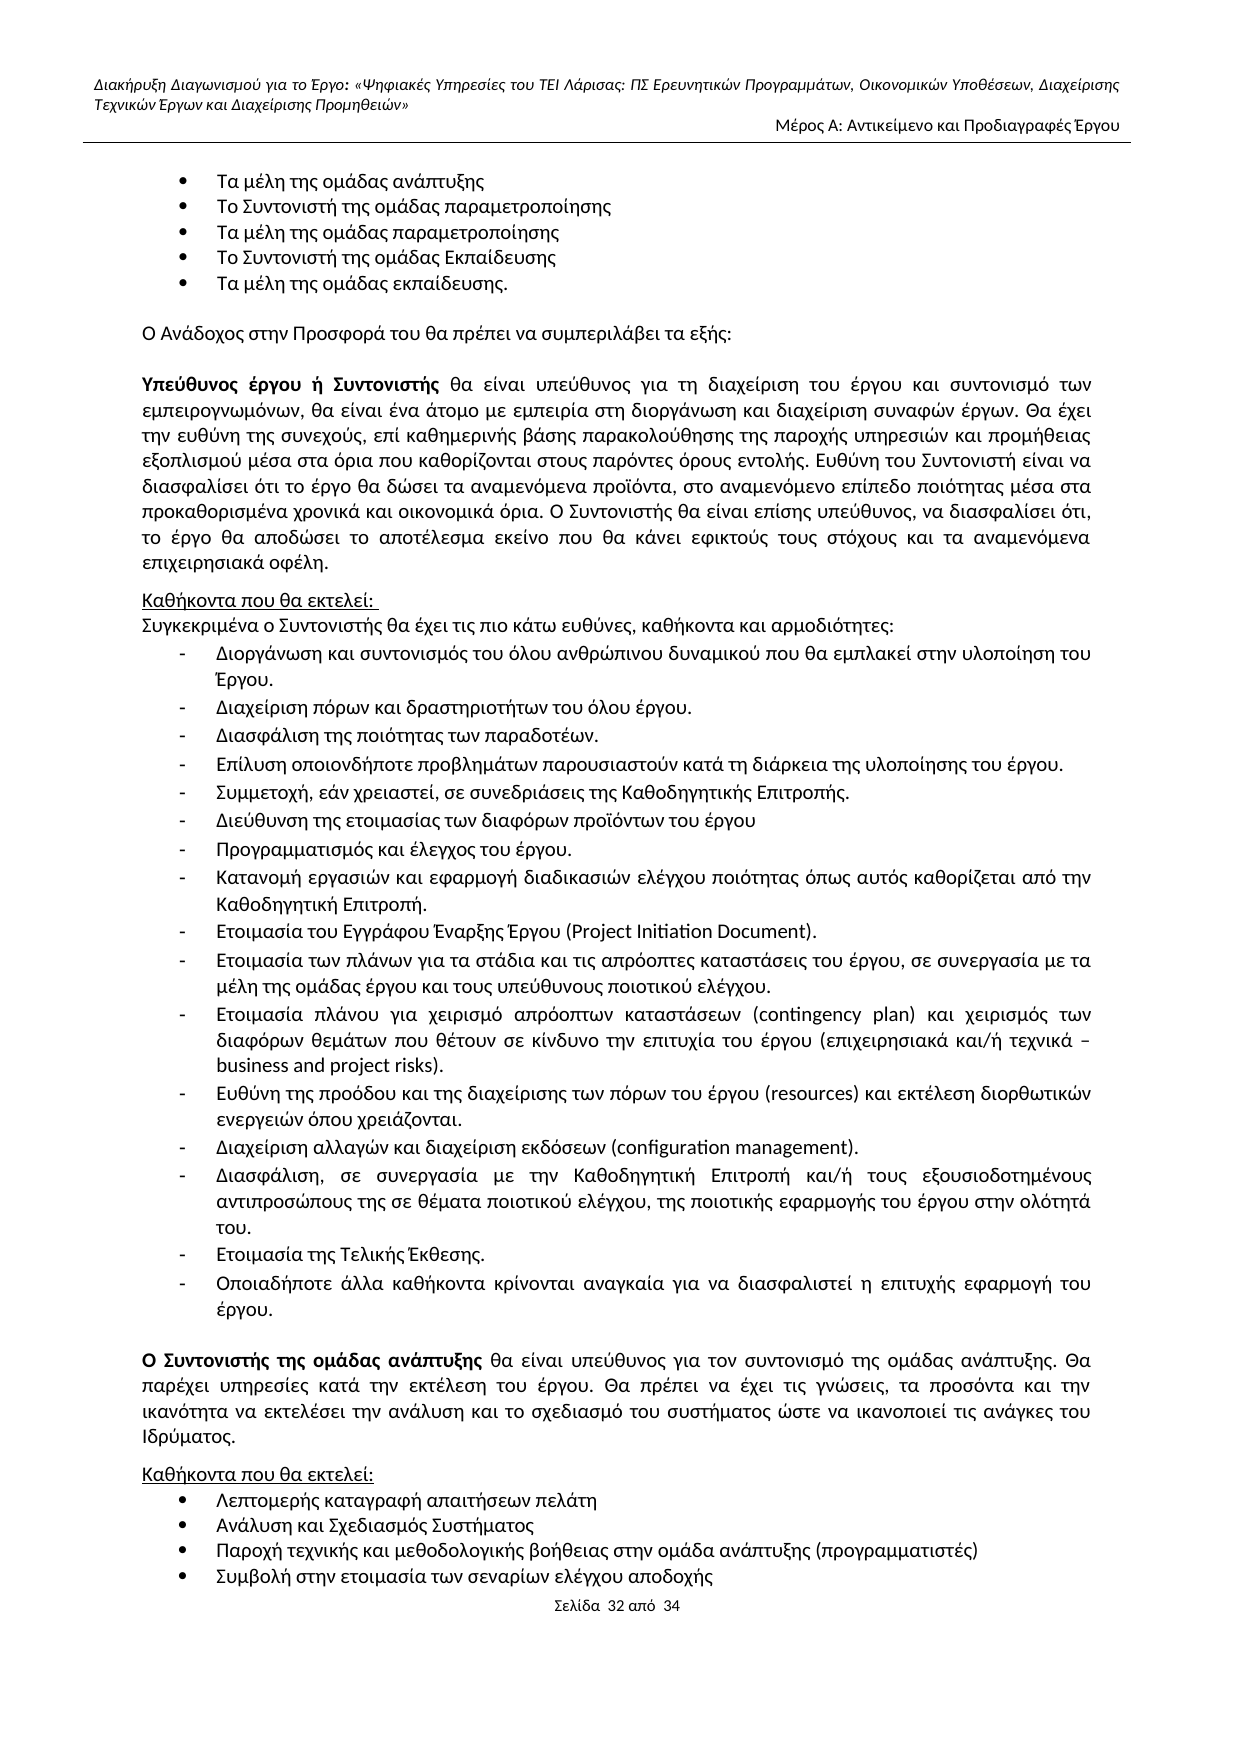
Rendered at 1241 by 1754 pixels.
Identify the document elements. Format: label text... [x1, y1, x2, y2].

list Διασφάλιση της ποιότητας των παραδοτέων. [179, 720, 1092, 749]
list Συμμετοχή, εάν χρειαστεί, σε συνεδριάσεις της Καθοδηγητικής Επιτροπής. [179, 777, 1092, 806]
list Διαχείριση πόρων και δραστηριοτήτων του όλου έργου. [179, 692, 1092, 720]
list Διοργάνωση και συντονισμός του όλου ανθρώπινου δυναμικού που θα εμπλακεί στην υλοποίηση του Έργου. [179, 638, 1092, 692]
list Επίλυση οποιονδήποτε προβλημάτων παρουσιαστούν κατά τη διάρκεια της υλοποίησης του έργου. [179, 749, 1092, 777]
list Οποιαδήποτε άλλα καθήκοντα κρίνονται αναγκαία για να διασφαλιστεί η επιτυχής εφαρμογή του έργου. [179, 1268, 1092, 1322]
list Τα μέλη της ομάδας ανάπτυξης [179, 168, 1092, 193]
text Συγκεκριμένα ο Συντονιστής θα έχει τις πιο κάτω ευθύνες, καθήκοντα και αρμοδιότητες: [142, 613, 1092, 638]
text Καθήκοντα που θα εκτελεί: [142, 1461, 1092, 1487]
list Ετοιμασία των πλάνων για τα στάδια και τις απρόοπτες καταστάσεις του έργου, σε συνεργασία με τα μέλη της ομάδας έργου και τους υπεύθυνους ποιοτικού ελέγχου. [179, 945, 1092, 999]
text Υπεύθυνος έργου ή Συντονιστής θα είναι υπεύθυνος για τη διαχείριση του έργου και συντονισμό των εμπειρογνωμόνων, θα είναι ένα άτομο με εμπειρία στη διοργάνωση και διαχείριση συναφών έργων. Θα έχει την ευθύνη της συνεχούς, επί καθημερινής βάσης παρακολούθησης της παροχής υπηρεσιών και προμήθειας εξοπλισμού μέσα στα όρια που καθορίζονται στους παρόντες όρους εντολής. Ευθύνη του Συντονιστή είναι να διασφαλίσει ότι το έργο θα δώσει τα αναμενόμενα προϊόντα, στο αναμενόμενο επίπεδο ποιότητας μέσα στα προκαθορισμένα χρονικά και οικονομικά όρια. Ο Συντονιστής θα είναι επίσης υπεύθυνος, να διασφαλίσει ότι, το έργο θα αποδώσει το αποτέλεσμα εκείνο που θα κάνει εφικτούς τους στόχους και τα αναμενόμενα επιχειρησιακά οφέλη. [142, 371, 1092, 575]
list Διεύθυνση της ετοιμασίας των διαφόρων προϊόντων του έργου [179, 806, 1092, 834]
list Ετοιμασία της Τελικής Έκθεσης. [179, 1239, 1092, 1268]
list Συμβολή στην ετοιμασία των σεναρίων ελέγχου αποδοχής [179, 1563, 1092, 1588]
list Παροχή τεχνικής και μεθοδολογικής βοήθειας στην ομάδα ανάπτυξης (προγραμματιστές) [179, 1538, 1092, 1563]
list Κατανομή εργασιών και εφαρμογή διαδικασιών ελέγχου ποιότητας όπως αυτός καθορίζεται από την Καθοδηγητική Επιτροπή. [179, 862, 1092, 916]
list Λεπτομερής καταγραφή απαιτήσεων πελάτη [179, 1487, 1092, 1512]
list Ανάλυση και Σχεδιασμός Συστήματος [179, 1512, 1092, 1538]
list Διασφάλιση, σε συνεργασία με την Καθοδηγητική Επιτροπή και/ή τους εξουσιοδοτημένους αντιπροσώπους της σε θέματα ποιοτικού ελέγχου, της ποιοτικής εφαρμογής του έργου στην ολότητά του. [179, 1160, 1092, 1239]
list Τα μέλη της ομάδας εκπαίδευσης. [179, 270, 1092, 295]
list Ευθύνη της προόδου και της διαχείρισης των πόρων του έργου (resources) και εκτέλεση διορθωτικών ενεργειών όπου χρειάζονται. [179, 1078, 1092, 1132]
text Ο Ανάδοχος στην Προσφορά του θα πρέπει να συμπεριλάβει τα εξής: [142, 321, 1092, 346]
list Το Συντονιστή της ομάδας Εκπαίδευσης [179, 244, 1092, 270]
list Προγραμματισμός και έλεγχος του έργου. [179, 834, 1092, 862]
list Διαχείριση αλλαγών και διαχείριση εκδόσεων (configuration management). [179, 1132, 1092, 1160]
text Ο Συντονιστής της ομάδας ανάπτυξης θα είναι υπεύθυνος για τον συντονισμό της ομάδας ανάπτυξης. Θα παρέχει υπηρεσίες κατά την εκτέλεση του έργου. Θα πρέπει να έχει τις γνώσεις, τα προσόντα και την ικανότητα να εκτελέσει την ανάλυση και το σχεδιασμό του συστήματος ώστε να ικανοποιεί τις ανάγκες του Ιδρύματος. [142, 1347, 1092, 1449]
list Τα μέλη της ομάδας παραμετροποίησης [179, 219, 1092, 244]
list Ετοιμασία του Εγγράφου Έναρξης Έργου (Project Initiation Document). [179, 916, 1092, 945]
list Ετοιμασία πλάνου για χειρισμό απρόοπτων καταστάσεων (contingency plan) και χειρισμός των διαφόρων θεμάτων που θέτουν σε κίνδυνο την επιτυχία του έργου (επιχειρησιακά και/ή τεχνικά – business and project risks). [179, 999, 1092, 1078]
text Καθήκοντα που θα εκτελεί: [142, 587, 1092, 613]
list Το Συντονιστή της ομάδας παραμετροποίησης [179, 193, 1092, 219]
